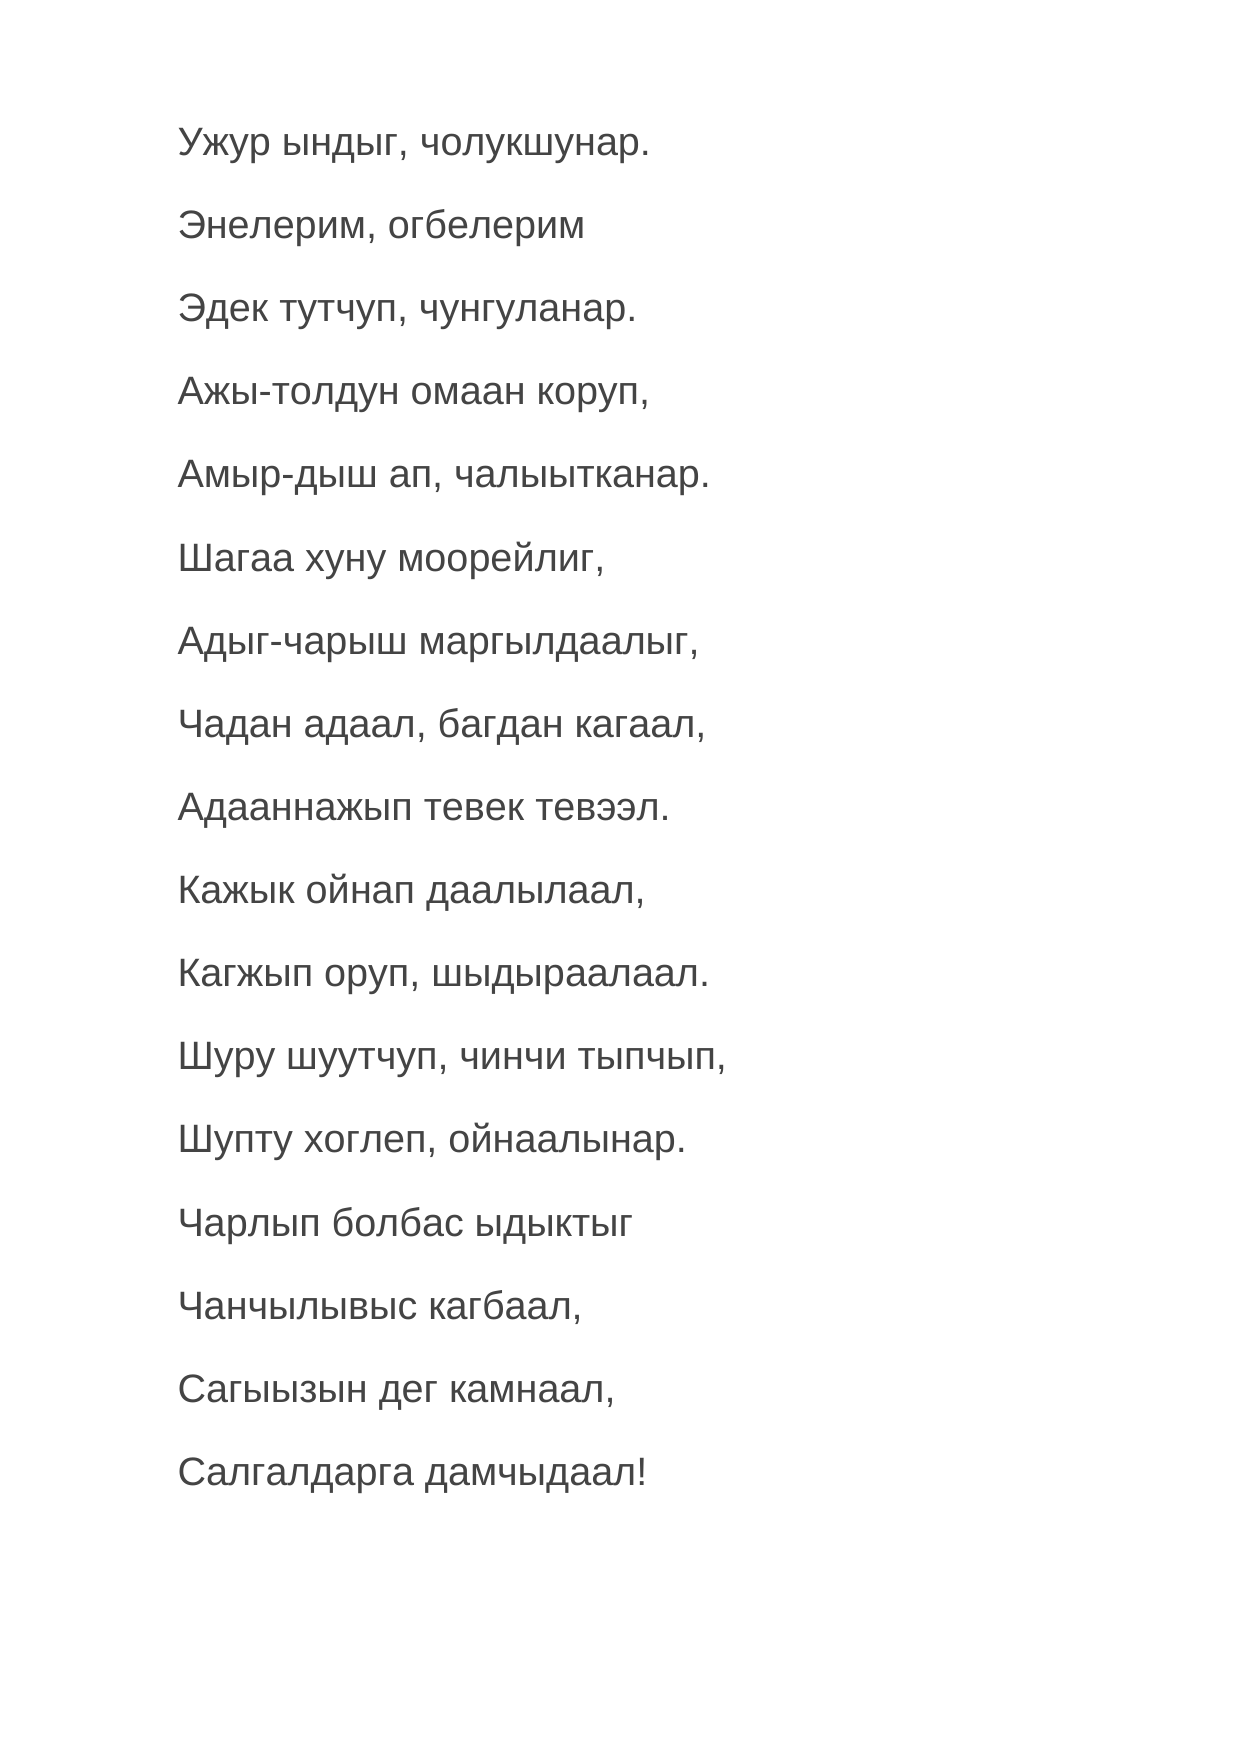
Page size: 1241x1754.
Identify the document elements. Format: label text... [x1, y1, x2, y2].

text Шагаа хуну моорейлиг, [177, 534, 1152, 579]
text Энелерим, огбелерим [177, 201, 1152, 247]
text Чарлып болбас ыдыктыг [177, 1199, 1152, 1244]
text Амыр-дыш ап, чалыытканар. [177, 451, 1152, 496]
text Адааннажып тевек тевээл. [177, 783, 1152, 829]
text Ажы-толдун омаан коруп, [177, 367, 1152, 413]
text Кажык ойнап даалылаал, [177, 866, 1152, 912]
text Шупту хоглеп, ойнаалынар. [177, 1116, 1152, 1161]
text Салгалдарга дамчыдаал! [177, 1448, 1152, 1494]
text Адыг-чарыш маргылдаалыг, [177, 617, 1152, 662]
text Ужур ындыг, чолукшунар. [177, 118, 1152, 164]
text Кагжып оруп, шыдыраалаал. [177, 949, 1152, 995]
text Чанчылывыс кагбаал, [177, 1282, 1152, 1327]
text Эдек тутчуп, чунгуланар. [177, 284, 1152, 330]
text Сагыызын дег камнаал, [177, 1365, 1152, 1411]
text Шуру шуутчуп, чинчи тыпчып, [177, 1032, 1152, 1078]
text Чадан адаал, багдан кагаал, [177, 700, 1152, 746]
